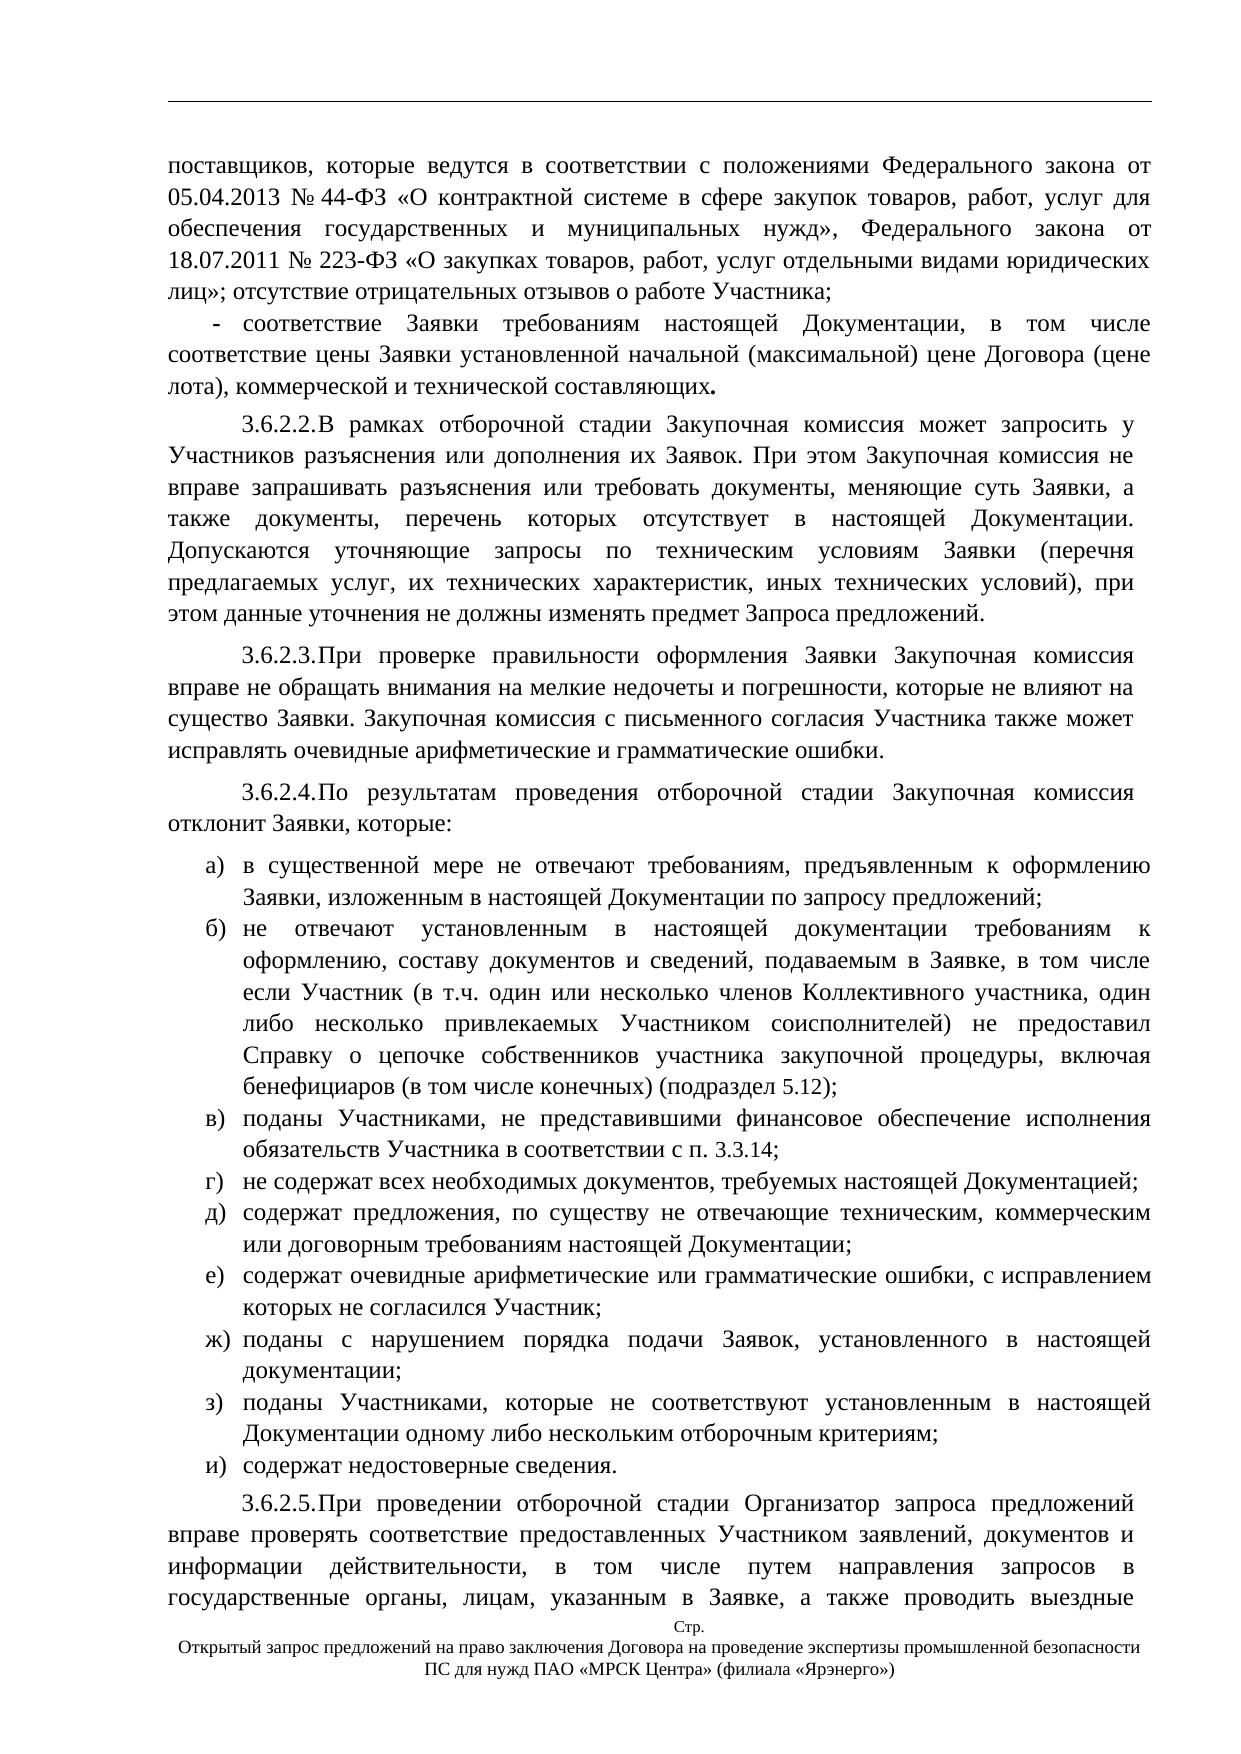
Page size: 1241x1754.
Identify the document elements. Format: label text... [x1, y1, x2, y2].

list В рамках отборочной стадии Закупочная комиссия может запросить у Участников разъяснения или дополнения их Заявок. При этом Закупочная комиссия не вправе запрашивать разъяснения или требовать документы, меняющие суть Заявки, а также документы, перечень которых отсутствует в настоящей Документации. Допускаются уточняющие запросы по техническим условиям Заявки (перечня предлагаемых услуг, их технических характеристик, иных технических условий), при этом данные уточнения не должны изменять предмет Запроса предложений. [168, 409, 1135, 627]
list содержат недостоверные сведения. [205, 1450, 1152, 1479]
list в существенной мере не отвечают требованиям, предъявленным к оформлению Заявки, изложенным в настоящей Документации по запросу предложений; [205, 850, 1152, 911]
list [168, 1488, 1135, 1611]
list поданы с нарушением порядка подачи Заявок, установленного в настоящей документации; [205, 1324, 1152, 1384]
list При проверке правильности оформления Заявки Закупочная комиссия вправе не обращать внимания на мелкие недочеты и погрешности, которые не влияют на существо Заявки. Закупочная комиссия с письменного согласия Участника также может исправлять очевидные арифметические и грамматические ошибки. [168, 640, 1135, 763]
list По результатам проведения отборочной стадии Закупочная комиссия отклонит Заявки, которые: [168, 777, 1135, 837]
list содержат предложения, по существу не отвечающие техническим, коммерческим или договорным требованиям настоящей Документации; [205, 1197, 1152, 1258]
list поданы Участниками, которые не соответствуют установленным в настоящей Документации одному либо нескольким отборочным критериям; [205, 1387, 1152, 1447]
list не содержат всех необходимых документов, требуемых настоящей Документацией; [205, 1166, 1152, 1195]
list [168, 150, 1152, 305]
list соответствие Заявки требованиям настоящей Документации, в том числе соответствие цены Заявки установленной начальной (максимальной) цене Договора (цене лота), коммерческой и технической составляющих. [168, 308, 1152, 400]
list не отвечают установленным в настоящей документации требованиям к оформлению, составу документов и сведений, подаваемым в Заявке, в том числе если Участник (в т.ч. один или несколько членов Коллективного участника, один либо несколько привлекаемых Участником соисполнителей) не предоставил Справку о цепочке собственников участника закупочной процедуры, включая бенефициаров (в том числе конечных) (подраздел 5.12); [205, 913, 1152, 1100]
list содержат очевидные арифметические или грамматические ошибки, с исправлением которых не согласился Участник; [205, 1261, 1152, 1321]
list поданы Участниками, не представившими финансовое обеспечение исполнения обязательств Участника в соответствии с п. 3.3.14; [205, 1103, 1152, 1163]
